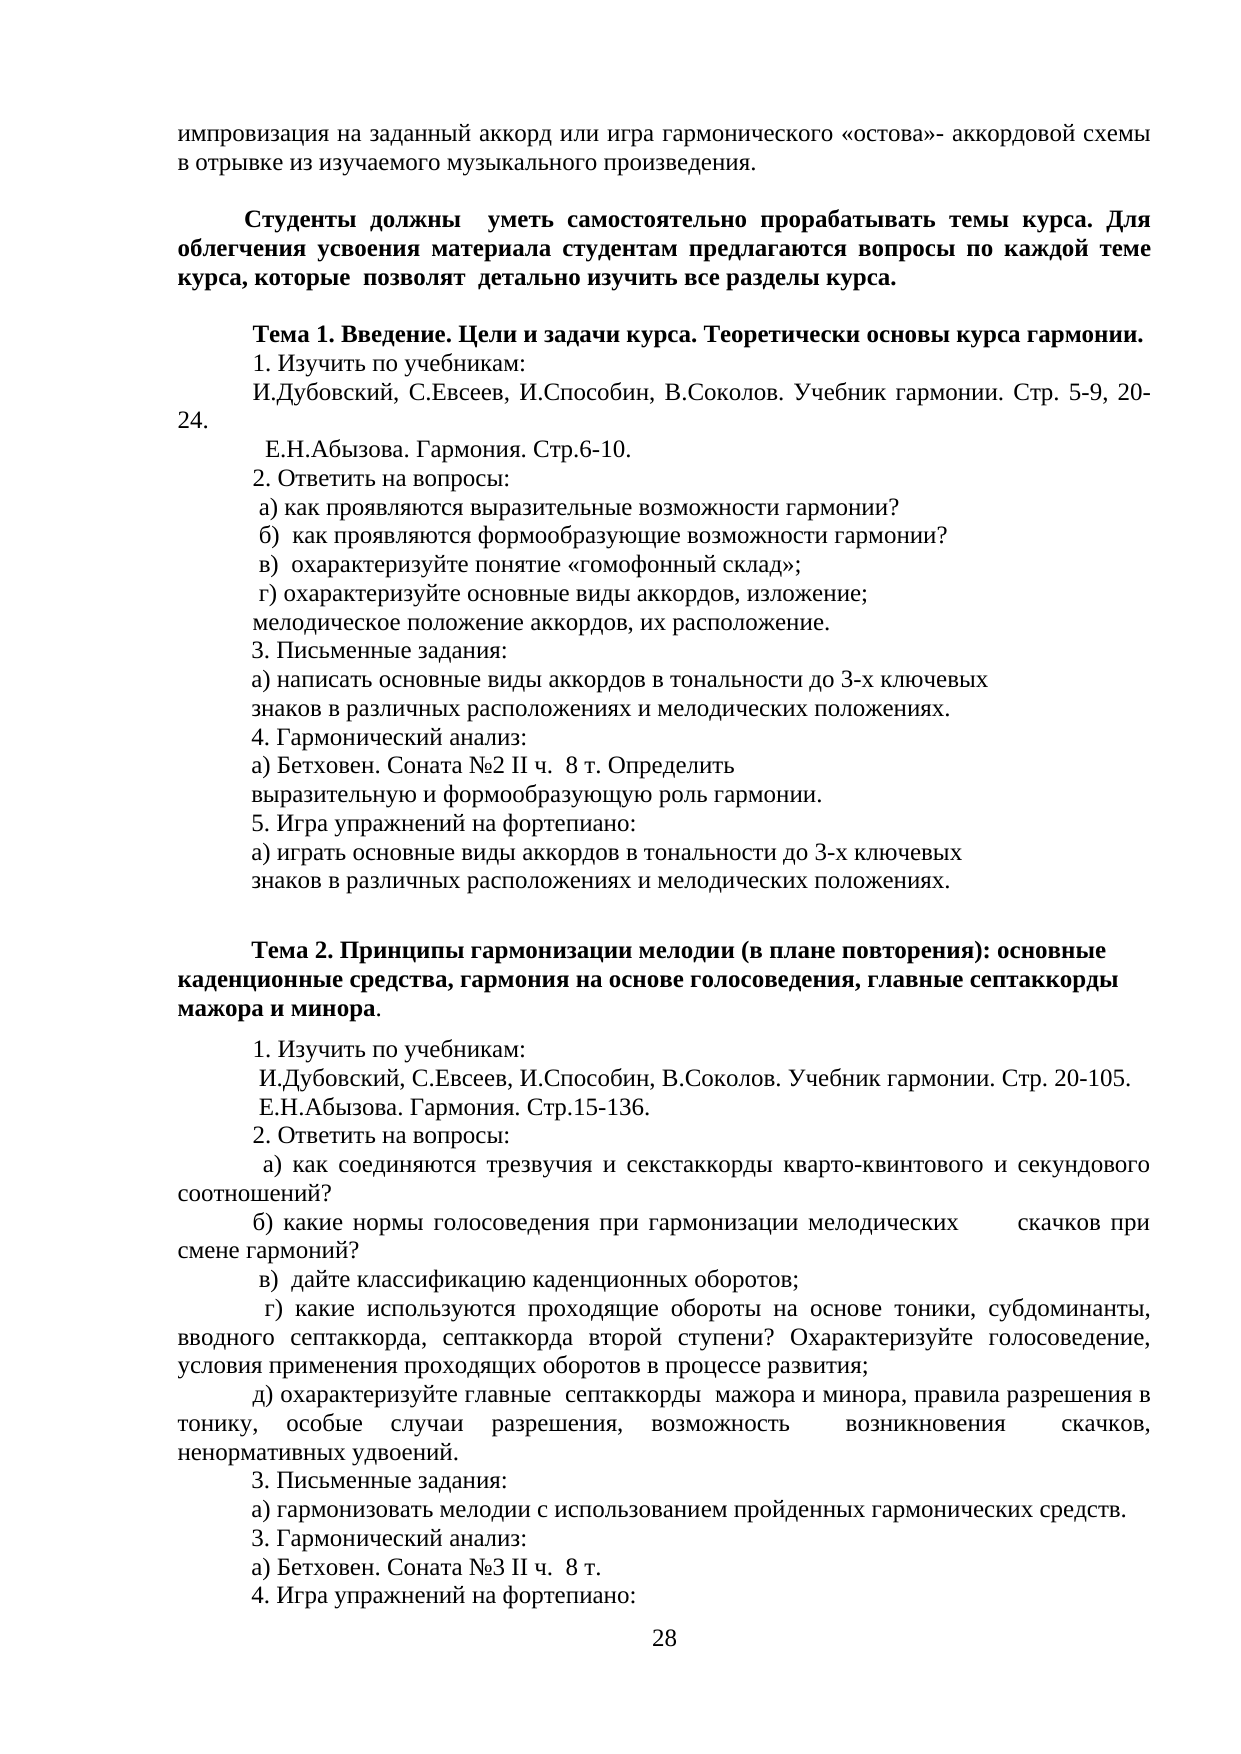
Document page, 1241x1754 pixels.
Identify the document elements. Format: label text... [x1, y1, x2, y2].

text 4. Гармонический анализ: [177, 722, 1152, 751]
text д) охарактеризуйте главные септаккорды мажора и минора, правила разрешения в тонику, особые случаи разрешения, возможность возникновения скачков, ненормативных удвоений. [177, 1379, 1152, 1466]
text 2. Ответить на вопросы: [177, 463, 1152, 492]
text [177, 118, 1152, 176]
text 1. Изучить по учебникам: [177, 348, 1152, 377]
text а) как проявляются выразительные возможности гармонии? [177, 492, 1152, 521]
text г) какие используются проходящие обороты на основе тоники, субдоминанты, вводного септаккорда, септаккорда второй ступени? Охарактеризуйте голосоведение, условия применения проходящих оборотов в процессе развития; [177, 1293, 1152, 1379]
text а) как соединяются трезвучия и секстаккорды кварто-квинтового и секундового соотношений? [177, 1149, 1152, 1207]
text мелодическое положение аккордов, их расположение. [177, 607, 1152, 636]
text 1. Изучить по учебникам: [177, 1034, 1152, 1063]
text г) охарактеризуйте основные виды аккордов, изложение; [177, 578, 1152, 607]
text 3. Письменные задания: [177, 1466, 1152, 1494]
text 5. Игра упражнений на фортепиано: [177, 808, 1152, 837]
text 4. Игра упражнений на фортепиано: [177, 1581, 1152, 1609]
text б) какие нормы голосоведения при гармонизации мелодических скачков при смене гармоний? [177, 1207, 1152, 1264]
text а) гармонизовать мелодии с использованием пройденных гармонических средств. [177, 1494, 1152, 1523]
text Е.Н.Абызова. Гармония. Стр.6-10. [177, 434, 1152, 463]
text знаков в различных расположениях и мелодических положениях. [177, 866, 1152, 894]
text а) Бетховен. Соната №3 II ч. 8 т. [177, 1552, 1152, 1581]
text И.Дубовский, С.Евсеев, И.Способин, В.Соколов. Учебник гармонии. Стр. 5-9, 20-24. [177, 377, 1152, 434]
text выразительную и формообразующую роль гармонии. [177, 779, 1152, 808]
text 3. Письменные задания: [177, 636, 1152, 664]
text Тема 1. Введение. Цели и задачи курса. Теоретически основы курса гармонии. [177, 319, 1152, 348]
text знаков в различных расположениях и мелодических положениях. [177, 693, 1152, 722]
text а) написать основные виды аккордов в тональности до 3-х ключевых [177, 664, 1152, 693]
text И.Дубовский, С.Евсеев, И.Способин, В.Соколов. Учебник гармонии. Стр. 20-105. [177, 1063, 1152, 1092]
text а) играть основные виды аккордов в тональности до 3-х ключевых [177, 837, 1152, 866]
text Тема 2. Принципы гармонизации мелодии (в плане повторения): основные каденционные средства, гармония на основе голосоведения, главные септаккорды мажора и минора. [177, 936, 1152, 1022]
text 2. Ответить на вопросы: [177, 1121, 1152, 1149]
text в) дайте классификацию каденционных оборотов; [177, 1264, 1152, 1293]
text 3. Гармонический анализ: [177, 1523, 1152, 1552]
text Студенты должны уметь самостоятельно прорабатывать темы курса. Для облегчения усвоения материала студентам предлагаются вопросы по каждой теме курса, которые позволят детально изучить все разделы курса. [177, 204, 1152, 291]
text а) Бетховен. Соната №2 II ч. 8 т. Определить [177, 751, 1152, 779]
text б) как проявляются формообразующие возможности гармонии? [177, 521, 1152, 549]
text в) охарактеризуйте понятие «гомофонный склад»; [177, 549, 1152, 578]
text Е.Н.Абызова. Гармония. Стр.15-136. [177, 1092, 1152, 1121]
